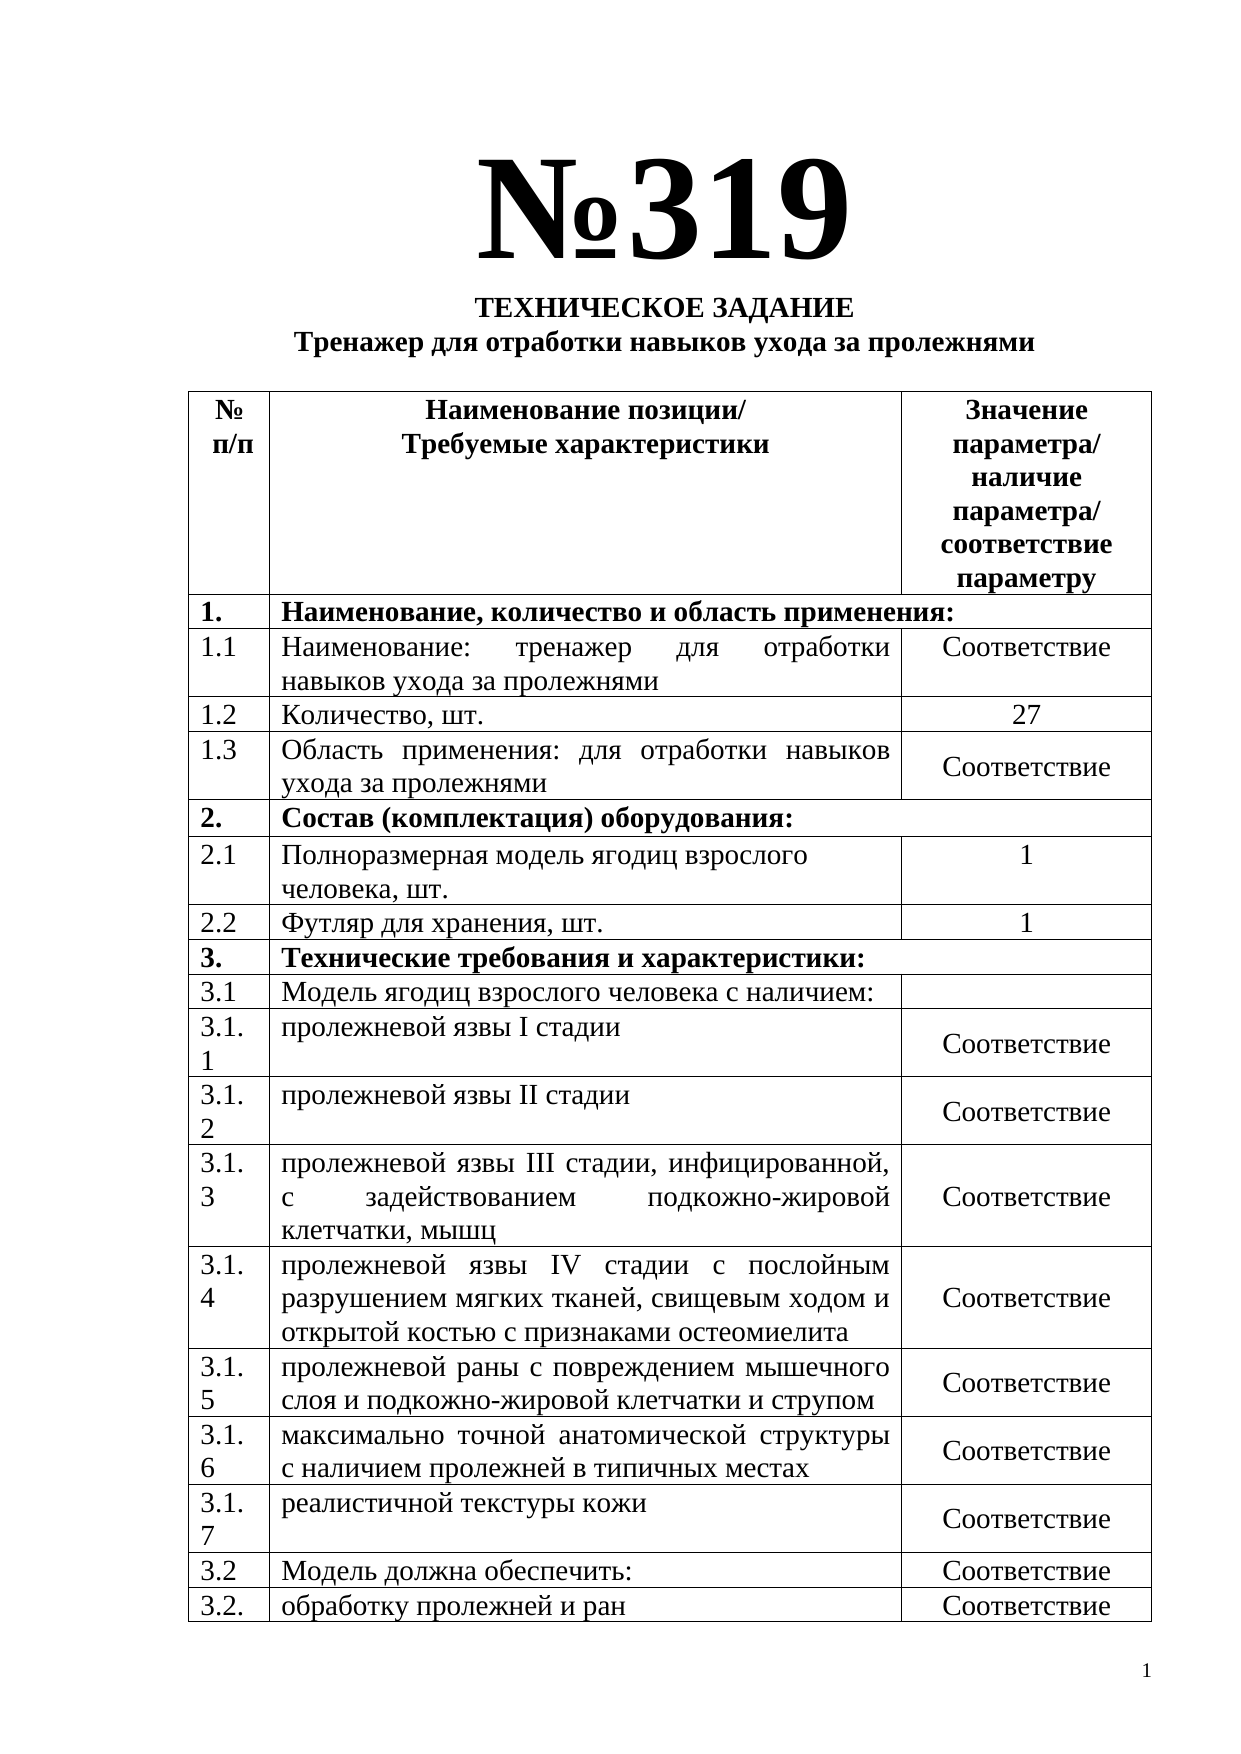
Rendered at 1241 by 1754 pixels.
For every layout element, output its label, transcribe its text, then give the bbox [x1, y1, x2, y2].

table_cell 3.1.7 [189, 1485, 269, 1552]
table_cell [270, 1588, 901, 1621]
table_cell 3.2 [189, 1553, 269, 1587]
text Тренажер для отработки навыков ухода за пролежнями [177, 324, 1152, 358]
table_cell Соответствие [902, 1553, 1151, 1587]
table_cell Соответствие [902, 1009, 1151, 1076]
table_cell 3.1.6 [189, 1417, 269, 1484]
table_cell пролежневой язвы IV стадии с послойным разрушением мягких тканей, свищевым ходом и открытой костью с признаками остеомиелита [270, 1247, 901, 1348]
table_cell Соответствие [902, 1588, 1151, 1621]
table_cell 2.2 [189, 905, 269, 939]
table_cell Соответствие [902, 629, 1151, 696]
table_cell Наименование: тренажер для отработки навыков ухода за пролежнями [270, 629, 901, 696]
table_cell Соответствие [902, 1485, 1151, 1552]
table_cell 2. [189, 800, 269, 836]
table_cell 3.1.2 [189, 1077, 269, 1144]
table_cell Полноразмерная модель ягодиц взрослого человека, шт. [270, 837, 901, 904]
table_cell Соответствие [902, 732, 1151, 799]
text ТЕХНИЧЕСКОЕ ЗАДАНИЕ [177, 291, 1152, 324]
table_cell 27 [902, 697, 1151, 731]
table_cell Футляр для хранения, шт. [270, 905, 901, 939]
table_cell 3.1.4 [189, 1247, 269, 1348]
table_cell [902, 975, 1151, 1008]
text №319 [177, 118, 1152, 291]
table_header Значение параметра/ наличие параметра/ соответствие параметру [902, 392, 1151, 593]
table_cell Модель должна обеспечить: [270, 1553, 901, 1587]
table_cell Соответствие [902, 1417, 1151, 1484]
table_cell 3.1 [189, 975, 269, 1008]
table_cell 1. [189, 595, 269, 628]
table_cell 3.2.1 [189, 1588, 269, 1621]
table_cell Технические требования и характеристики: [270, 940, 1151, 973]
table_cell пролежневой язвы III стадии, инфицированной, с задействованием подкожно-жировой клетчатки, мышц [270, 1145, 901, 1246]
table_cell Количество, шт. [270, 697, 901, 731]
table_cell Область применения: для отработки навыков ухода за пролежнями [270, 732, 901, 799]
table_cell Соответствие [902, 1145, 1151, 1246]
table_cell 3.1.1 [189, 1009, 269, 1076]
table_cell 3. [189, 940, 269, 973]
table_cell 1 [902, 837, 1151, 904]
table_cell пролежневой раны с повреждением мышечного слоя и подкожно-жировой клетчатки и струпом [270, 1349, 901, 1416]
table_cell Модель ягодиц взрослого человека с наличием: [270, 975, 901, 1008]
table_cell Соответствие [902, 1349, 1151, 1416]
table_header Наименование позиции/ Требуемые характеристики [270, 392, 901, 593]
table_cell Наименование, количество и область применения: [270, 595, 1151, 628]
table_cell 2.1 [189, 837, 269, 904]
table_cell пролежневой язвы I стадии [270, 1009, 901, 1076]
table_cell 3.1.5 [189, 1349, 269, 1416]
table_cell 1.1 [189, 629, 269, 696]
table_cell 3.1.3 [189, 1145, 269, 1246]
table_cell максимально точной анатомической структуры с наличием пролежней в типичных местах [270, 1417, 901, 1484]
table_cell Соответствие [902, 1077, 1151, 1144]
table_cell Соответствие [902, 1247, 1151, 1348]
table_cell 1 [902, 905, 1151, 939]
table_cell 1.2 [189, 697, 269, 731]
table_cell Состав (комплектация) оборудования: [270, 800, 1151, 836]
table_cell 1.3 [189, 732, 269, 799]
table_cell реалистичной текстуры кожи [270, 1485, 901, 1552]
table_header № п/п [189, 392, 269, 593]
table_cell пролежневой язвы II стадии [270, 1077, 901, 1144]
